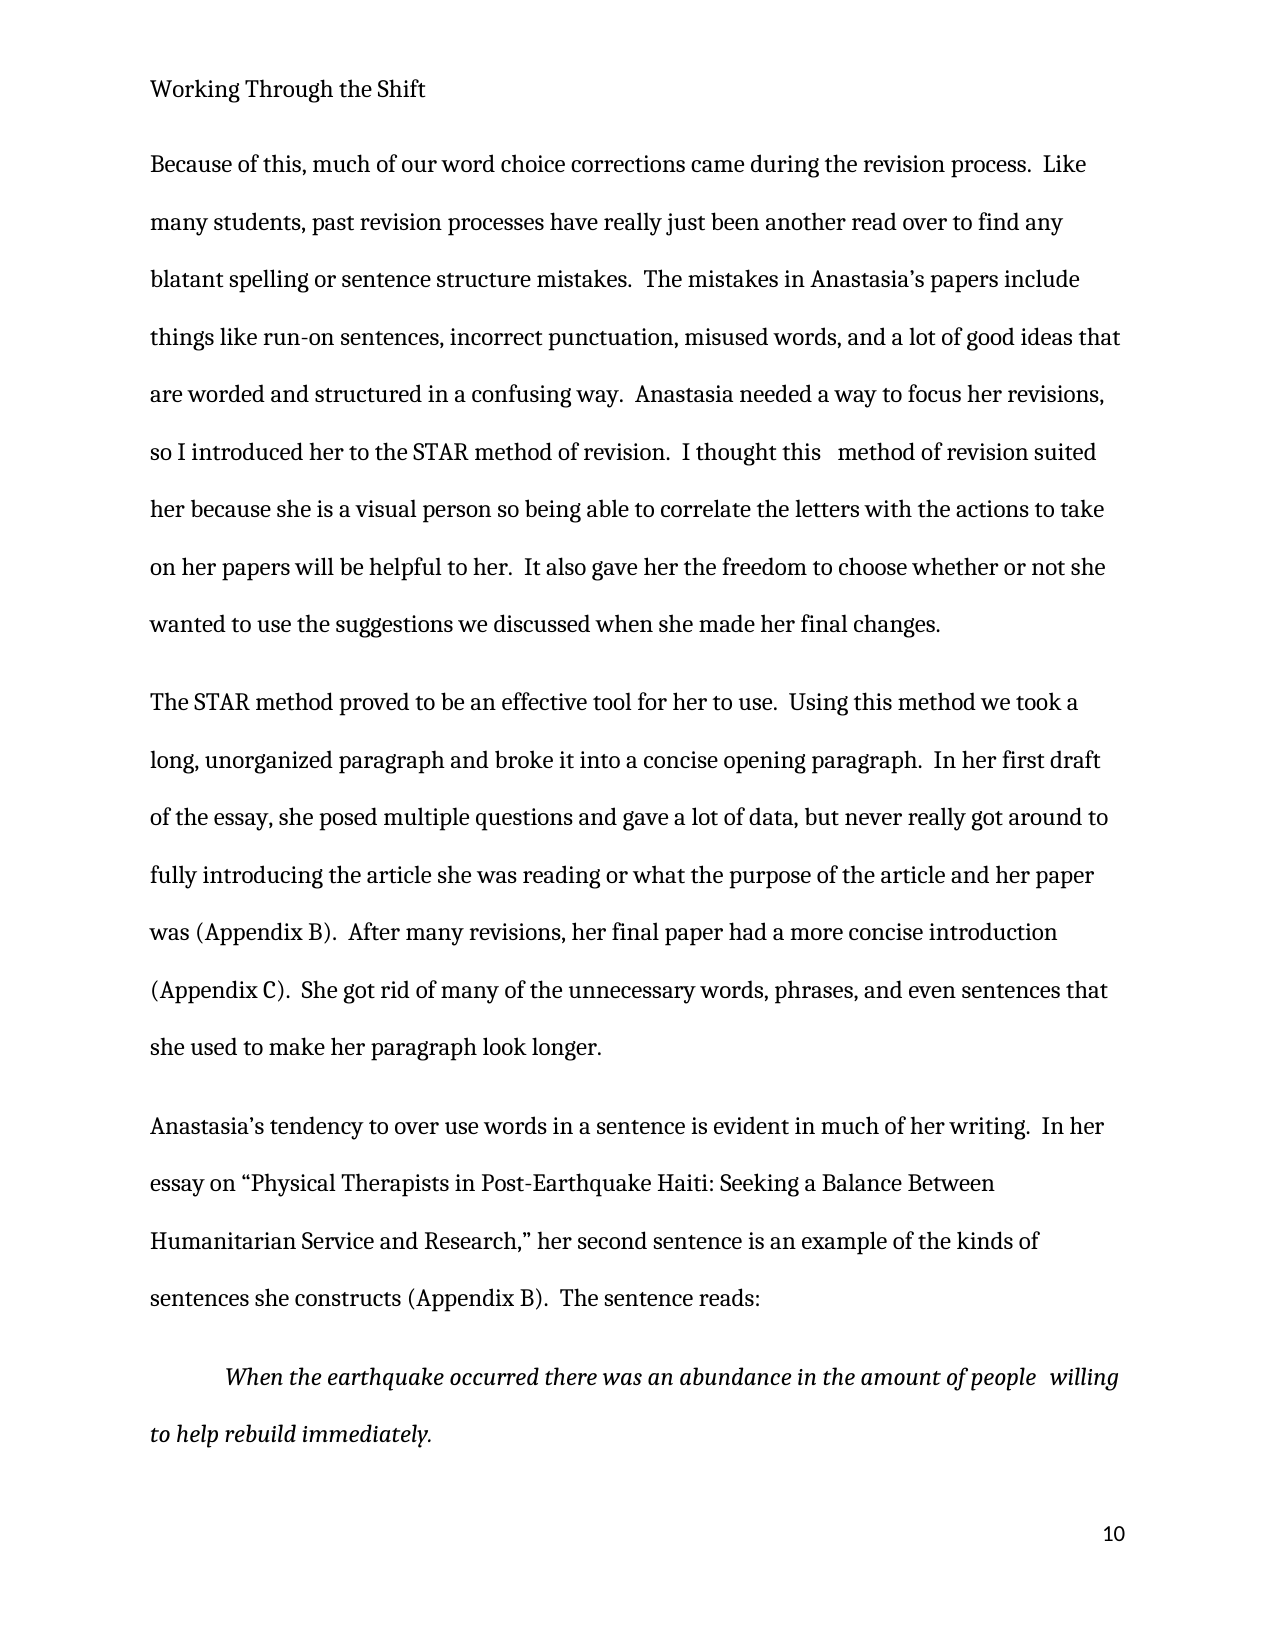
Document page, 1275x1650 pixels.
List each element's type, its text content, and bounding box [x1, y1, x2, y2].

text Because of this, much of our word choice corrections came during the revision process. Like many students, past revision processes have really just been another read over to find any blatant spelling or sentence structure mistakes. The mistakes in Anastasia’s papers include things like run-on sentences, incorrect punctuation, misused words, and a lot of good ideas that are worded and structured in a confusing way. Anastasia needed a way to focus her revisions, so I introduced her to the STAR method of revision. I thought this method of revision suited her because she is a visual person so being able to correlate the letters with the actions to take on her papers will be helpful to her. It also gave her the freedom to choose whether or not she wanted to use the suggestions we discussed when she made her final changes. [150, 150, 1125, 639]
text When the earthquake occurred there was an abundance in the amount of people willing to help rebuild immediately. [150, 1362, 1125, 1449]
text The STAR method proved to be an effective tool for her to use. Using this method we took a long, unorganized paragraph and broke it into a concise opening paragraph. In her first draft of the essay, she posed multiple questions and gave a lot of data, but never really got around to fully introducing the article she was reading or what the purpose of the article and her paper was (Appendix B). After many revisions, her final paper had a more concise introduction (Appendix C). She got rid of many of the unnecessary words, phrases, and even sentences that she used to make her paragraph look longer. [150, 688, 1125, 1062]
text Anastasia’s tendency to over use words in a sentence is evident in much of her writing. In her essay on “Physical Therapists in Post-Earthquake Haiti: Seeking a Balance Between Humanitarian Service and Research,” her second sentence is an example of the kinds of sentences she constructs (Appendix B). The sentence reads: [150, 1112, 1125, 1313]
